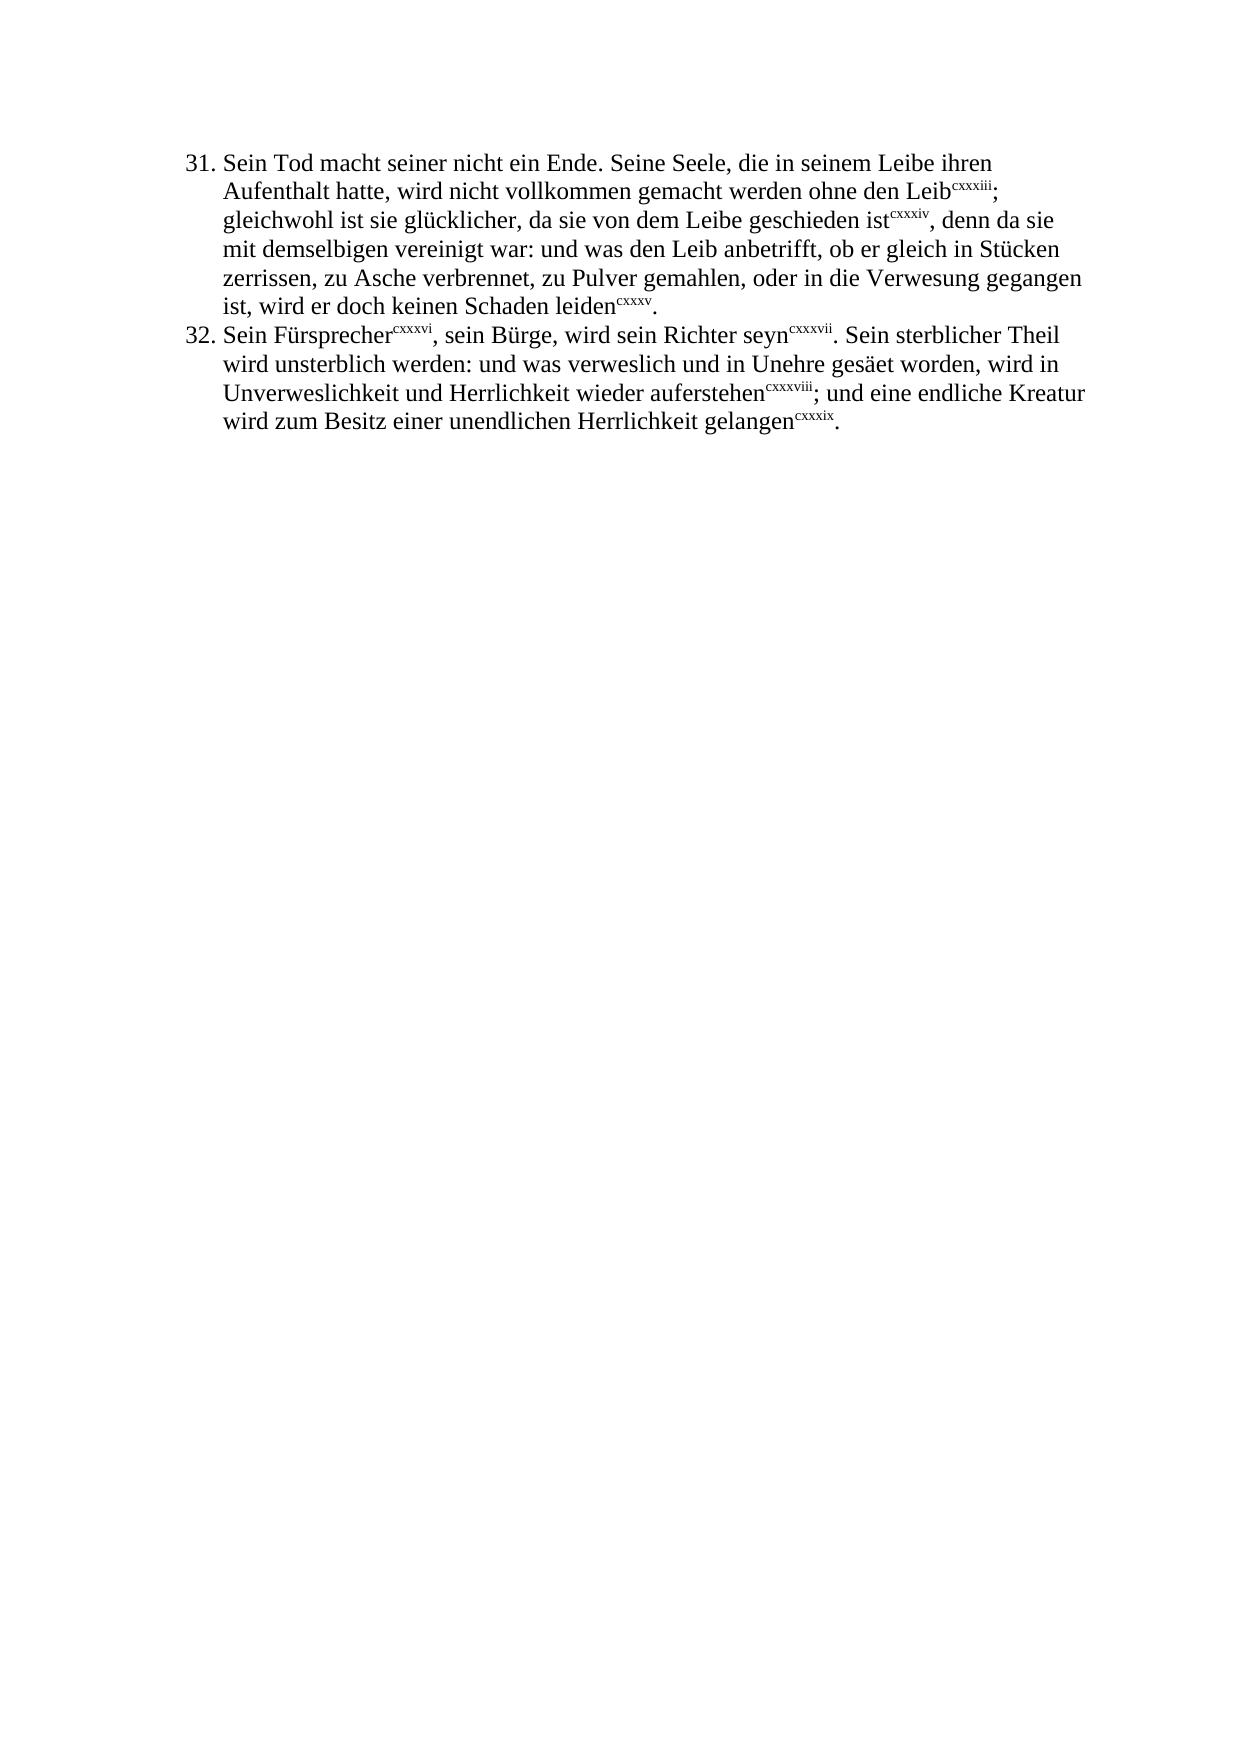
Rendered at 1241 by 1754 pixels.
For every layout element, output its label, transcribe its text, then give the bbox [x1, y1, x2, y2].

list Sein Tod macht seiner nicht ein Ende. Seine Seele, die in seinem Leibe ihren Aufenthalt hatte, wird nicht vollkommen gemacht werden ohne den Leib; gleichwohl ist sie glücklicher, da sie von dem Leibe geschieden ist, denn da sie mit demselbigen vereinigt war: und was den Leib anbetrifft, ob er gleich in Stücken zerrissen, zu Asche verbrennet, zu Pulver gemahlen, oder in die Verwesung gegangen ist, wird er doch keinen Schaden leiden. [185, 148, 1093, 320]
list Sein Fürsprecher, sein Bürge, wird sein Richter seyn. Sein sterblicher Theil wird unsterblich werden: und was verweslich und in Unehre gesäet worden, wird in Unverweslichkeit und Herrlichkeit wieder auferstehen; und eine endliche Kreatur wird zum Besitz einer unendlichen Herrlichkeit gelangen. [185, 320, 1093, 435]
